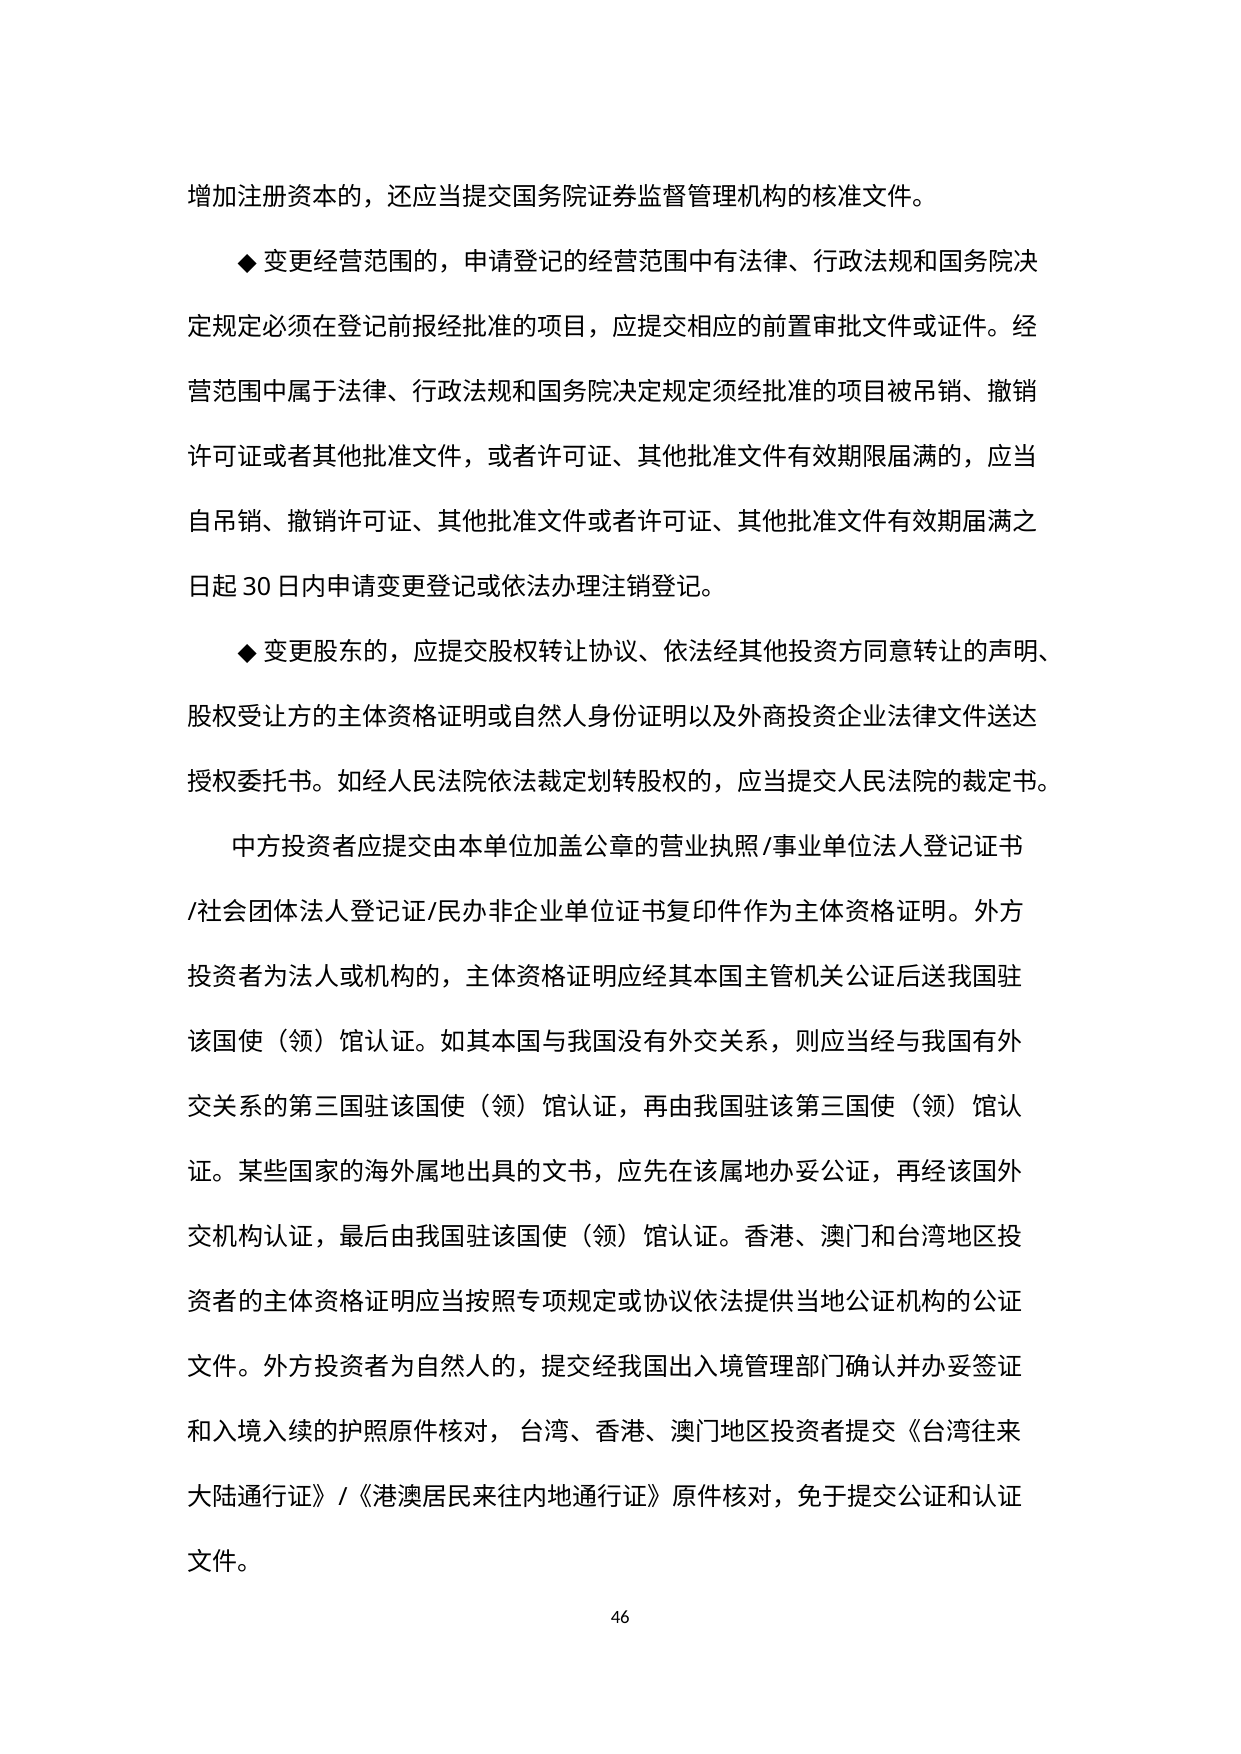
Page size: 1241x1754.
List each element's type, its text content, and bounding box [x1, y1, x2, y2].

text ◆ 变更股东的，应提交股权转让协议、依法经其他投资方同意转让的声明、股权受让方的主体资格证明或自然人身份证明以及外商投资企业法律文件送达授权委托书。如经人民法院依法裁定划转股权的，应当提交人民法院的裁定书。 [187, 617, 1053, 812]
text 中方投资者应提交由本单位加盖公章的营业执照/事业单位法人登记证书/社会团体法人登记证/民办非企业单位证书复印件作为主体资格证明。外方投资者为法人或机构的，主体资格证明应经其本国主管机关公证后送我国驻该国使（领）馆认证。如其本国与我国没有外交关系，则应当经与我国有外交关系的第三国驻该国使（领）馆认证，再由我国驻该第三国使（领）馆认证。某些国家的海外属地出具的文书，应先在该属地办妥公证，再经该国外交机构认证，最后由我国驻该国使（领）馆认证。香港、澳门和台湾地区投资者的主体资格证明应当按照专项规定或协议依法提供当地公证机构的公证文件。外方投资者为自然人的，提交经我国出入境管理部门确认并办妥签证和入境入续的护照原件核对， 台湾、香港、澳门地区投资者提交《台湾往来大陆通行证》/《港澳居民来往内地通行证》原件核对，免于提交公证和认证文件。 [187, 812, 1025, 1592]
text ◆ 变更经营范围的，申请登记的经营范围中有法律、行政法规和国务院决定规定必须在登记前报经批准的项目，应提交相应的前置审批文件或证件。经营范围中属于法律、行政法规和国务院决定规定须经批准的项目被吊销、撤销许可证或者其他批准文件，或者许可证、其他批准文件有效期限届满的，应当自吊销、撤销许可证、其他批准文件或者许可证、其他批准文件有效期届满之日起30日内申请变更登记或依法办理注销登记。 [187, 227, 1053, 617]
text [187, 162, 1053, 227]
